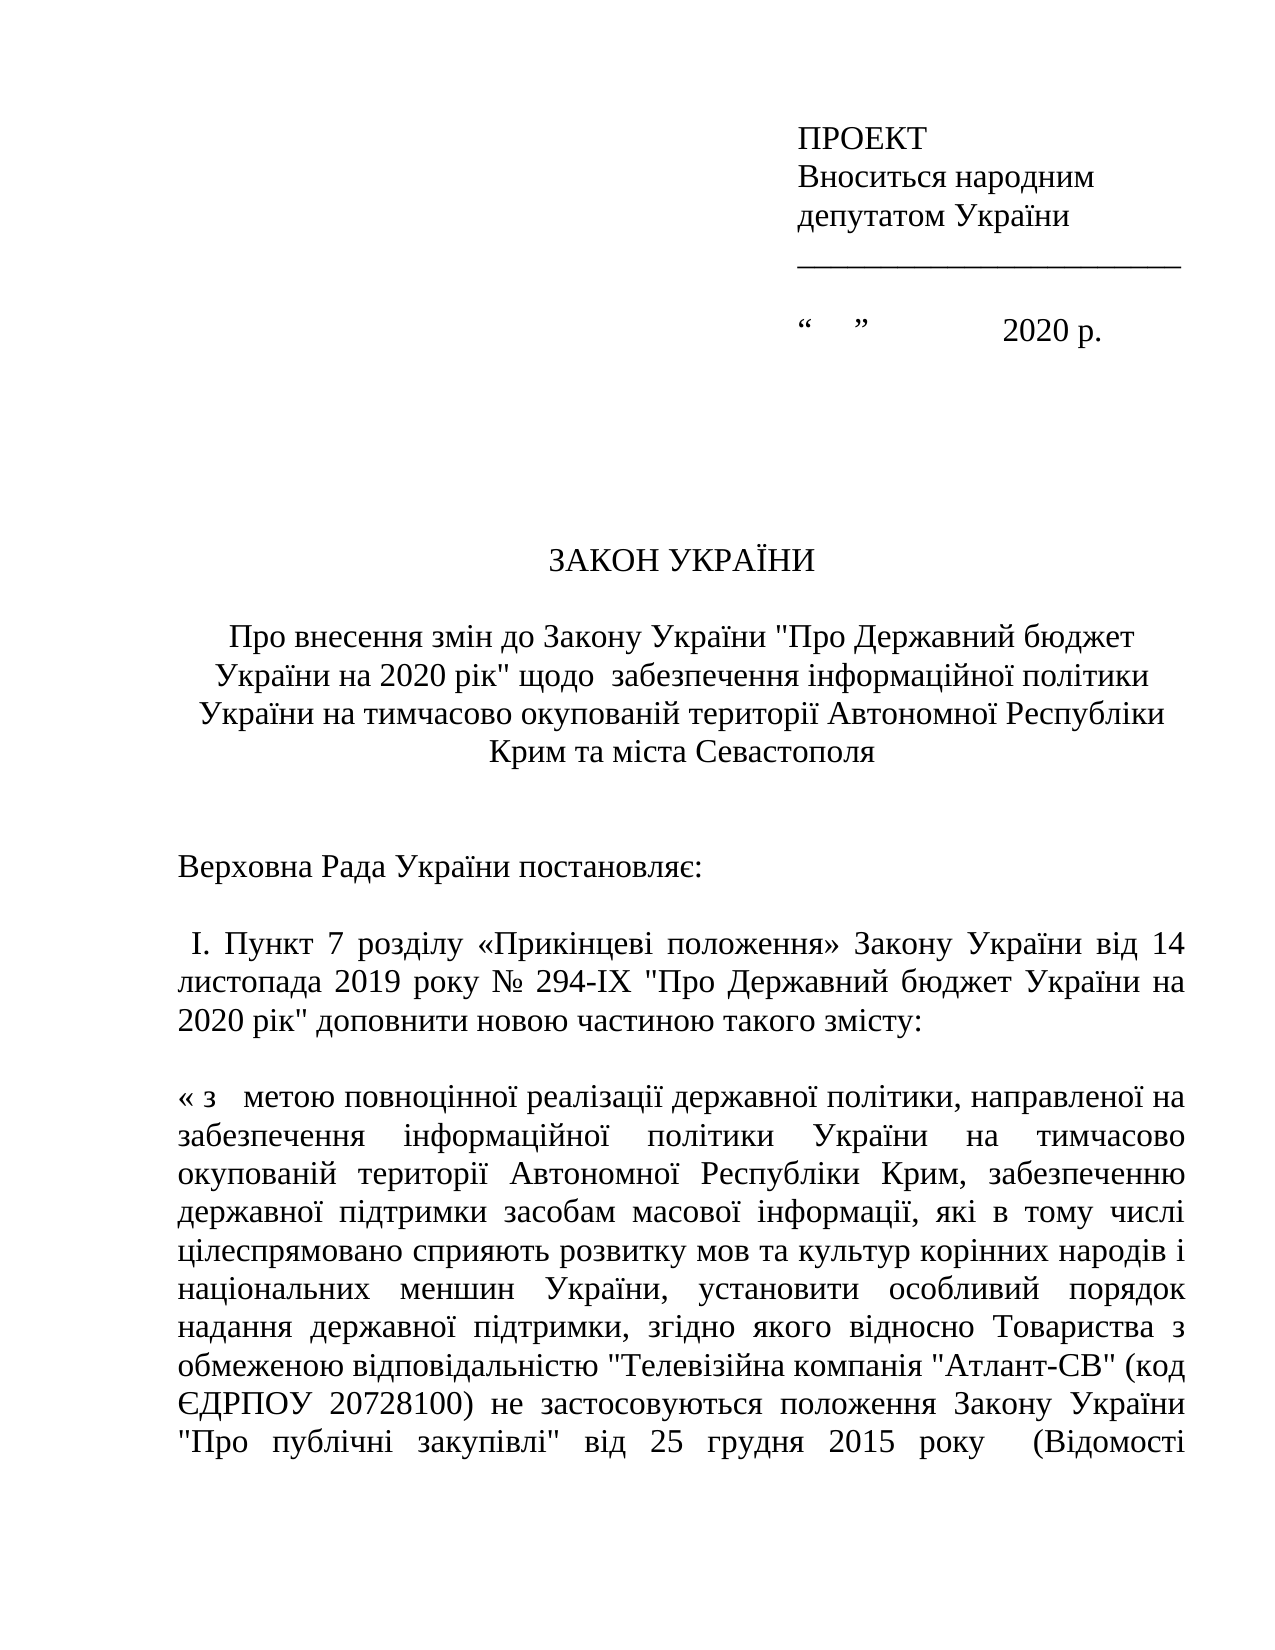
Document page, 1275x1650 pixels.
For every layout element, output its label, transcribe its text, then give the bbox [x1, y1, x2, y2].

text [177, 1076, 1186, 1460]
text ПРОЕКТ [797, 118, 1186, 156]
text ЗАКОН УКРАЇНИ [177, 540, 1186, 578]
text Вноситься народним депутатом України _______________________ [797, 156, 1186, 271]
text Верховна Рада України постановляє: [177, 846, 1186, 885]
text Про внесення змін до Закону України "Про Державний бюджет України на 2020 рік" щодо забезпечення інформаційної політики України на тимчасово окупованій території Автономної Республіки Крим та міста Севастополя [177, 616, 1186, 770]
text “ ” 2020 р. [797, 310, 1186, 348]
text I. Пункт 7 розділу «Прикінцеві положення» Закону України від 14 листопада 2019 року № 294-IX "Про Державний бюджет України на 2020 рік" доповнити новою частиною такого змісту: [177, 923, 1186, 1038]
